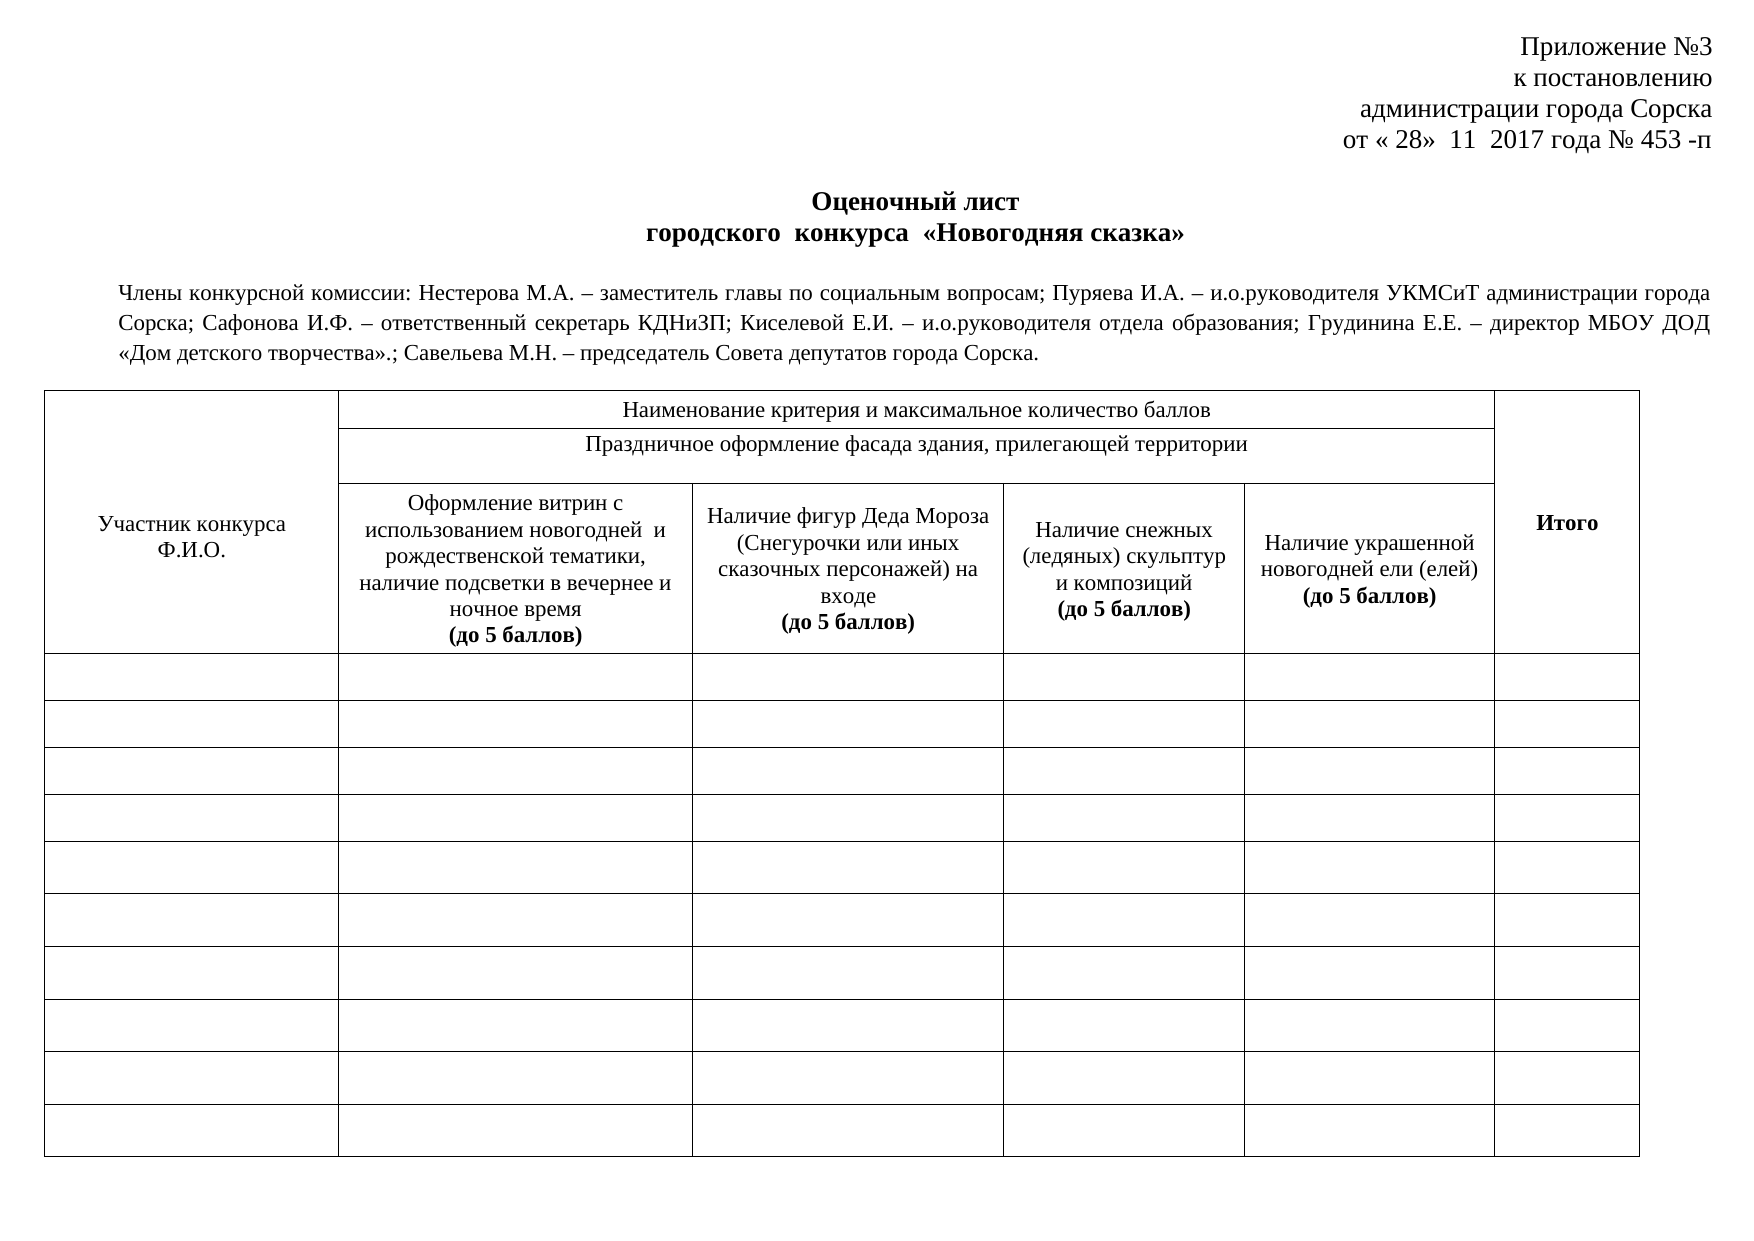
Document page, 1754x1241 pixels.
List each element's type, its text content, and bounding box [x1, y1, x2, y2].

table_cell Наличие фигур Деда Мороза (Снегурочки или иных сказочных персонажей) на входе (до 5 баллов) [693, 484, 1003, 653]
table_cell [693, 842, 1003, 893]
table_cell [693, 1052, 1003, 1104]
table_cell Оформление витрин с использованием новогодней и рождественской тематики, наличие подсветки в вечернее и ночное время (до 5 баллов) [339, 484, 692, 653]
table_cell [1495, 842, 1639, 893]
table_cell Наличие украшенной новогодней ели (елей) (до 5 баллов) [1245, 484, 1494, 653]
table_header Наименование критерия и максимальное количество баллов [339, 391, 1494, 427]
table_cell [45, 842, 338, 893]
table_cell [339, 1000, 692, 1051]
table_cell [1004, 795, 1244, 841]
table_cell [1004, 1052, 1244, 1104]
table_cell [1004, 1105, 1244, 1156]
table_cell [1495, 654, 1639, 700]
table_cell [45, 701, 338, 747]
table_cell [339, 701, 692, 747]
text Оценочный лист [118, 185, 1713, 216]
table_cell [339, 842, 692, 893]
table_cell [339, 795, 692, 841]
text от « 28» 11 2017 года № 453 -п [118, 123, 1713, 154]
table_cell [45, 1105, 338, 1156]
table_cell [1245, 795, 1494, 841]
table_cell [45, 654, 338, 700]
table_header Участник конкурса Ф.И.О. [45, 391, 338, 653]
table_cell [1245, 748, 1494, 794]
table_cell [1245, 1000, 1494, 1051]
table_cell [1004, 947, 1244, 998]
table_cell [693, 654, 1003, 700]
table_cell [1495, 748, 1639, 794]
table_cell [1245, 701, 1494, 747]
table_cell [693, 795, 1003, 841]
table_cell [1245, 947, 1494, 998]
table_cell [339, 894, 692, 946]
table_cell [1495, 1000, 1639, 1051]
table_cell [1004, 701, 1244, 747]
table_cell [339, 947, 692, 998]
table_cell [339, 748, 692, 794]
table_cell [1004, 748, 1244, 794]
table_cell [339, 654, 692, 700]
text Члены конкурсной комиссии: Нестерова М.А. – заместитель главы по социальным вопросам; Пуряева И.А. – и.о.руководителя УКМСиТ администрации города Сорска; Сафонова И.Ф. – ответственный секретарь КДНиЗП; Киселевой Е.И. – и.о.руководителя отдела образования; Грудинина Е.Е. – директор МБОУ ДОД «Дом детского творчества».; Савельева М.Н. – председатель Совета депутатов города Сорска. [118, 279, 1713, 366]
table_cell [45, 947, 338, 998]
table_cell [693, 701, 1003, 747]
table_cell [1245, 894, 1494, 946]
table_cell [1245, 1052, 1494, 1104]
text к постановлению [118, 61, 1713, 92]
table_cell [45, 795, 338, 841]
table_header Итого [1495, 391, 1639, 653]
table_cell [1245, 842, 1494, 893]
table_cell [1495, 894, 1639, 946]
table_cell [45, 894, 338, 946]
table_cell Наличие снежных (ледяных) скульптур и композиций (до 5 баллов) [1004, 484, 1244, 653]
table_cell [45, 748, 338, 794]
table_cell [1495, 795, 1639, 841]
table_cell [1004, 1000, 1244, 1051]
table_cell [1004, 842, 1244, 893]
text Приложение №3 [118, 29, 1713, 61]
text администрации города Сорска [118, 92, 1713, 123]
table_cell [693, 1000, 1003, 1051]
table_cell [1495, 1105, 1639, 1156]
table_cell [45, 1052, 338, 1104]
table_cell [1004, 654, 1244, 700]
table_cell [1245, 1105, 1494, 1156]
table_cell [45, 1000, 338, 1051]
table_cell [339, 1052, 692, 1104]
table_cell [1245, 654, 1494, 700]
table_cell [693, 894, 1003, 946]
table_cell [1495, 947, 1639, 998]
text городского конкурса «Новогодняя сказка» [118, 216, 1713, 248]
table_cell [693, 748, 1003, 794]
table_cell [1495, 1052, 1639, 1104]
table_cell [693, 947, 1003, 998]
table_cell [339, 1105, 692, 1156]
table_cell [1495, 701, 1639, 747]
table_cell [693, 1105, 1003, 1156]
table_cell [1004, 894, 1244, 946]
table_cell Праздничное оформление фасада здания, прилегающей территории [339, 429, 1494, 483]
